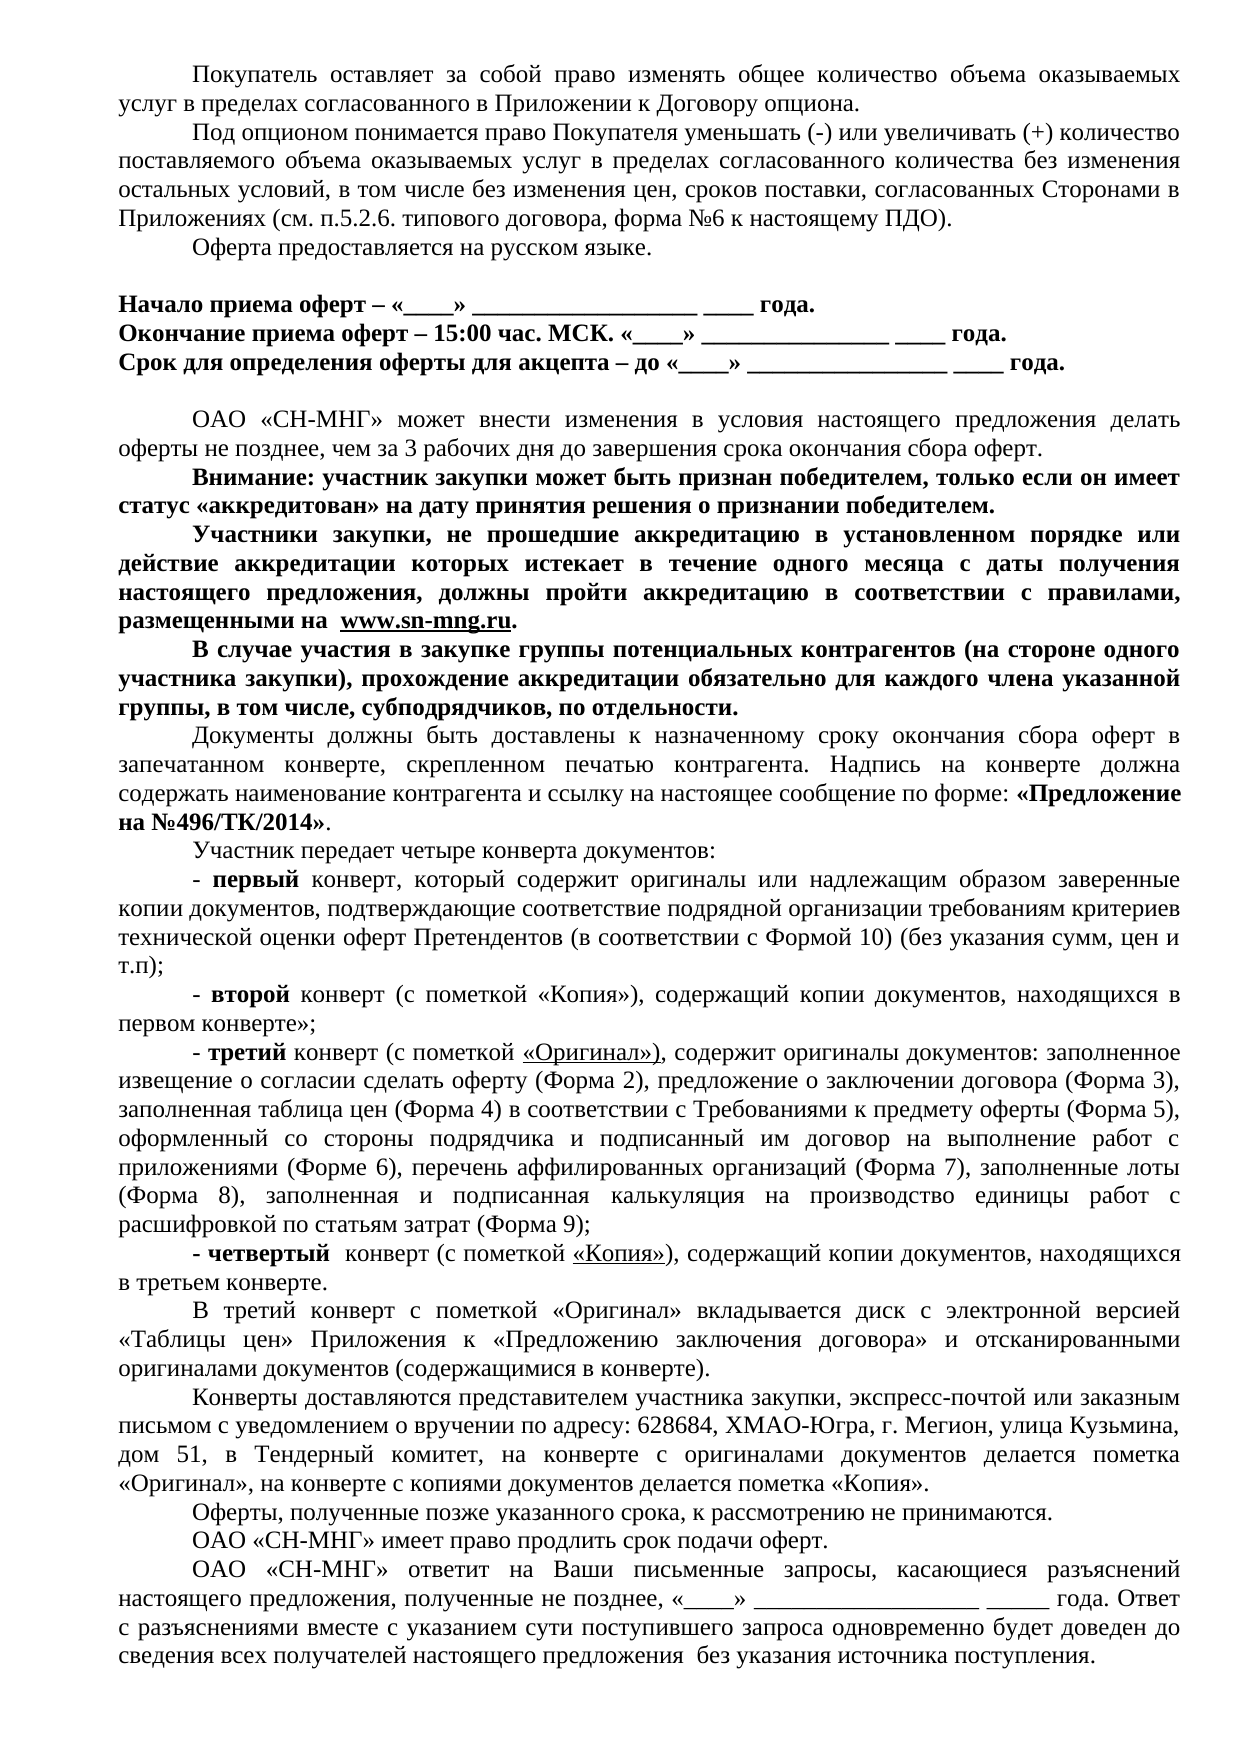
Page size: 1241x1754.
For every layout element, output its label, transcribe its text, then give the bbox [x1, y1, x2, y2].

text Оферты, полученные позже указанного срока, к рассмотрению не принимаются. [118, 1497, 1181, 1525]
text Участник передает четыре конверта документов: [118, 835, 1181, 864]
text Внимание: участник закупки может быть признан победителем, только если он имеет статус «аккредитован» на дату принятия решения о признании победителем. [118, 462, 1181, 519]
text Участники закупки, не прошедшие аккредитацию в установленном порядке или действие аккредитации которых истекает в течение одного месяца с даты получения настоящего предложения, должны пройти аккредитацию в соответствии с правилами, размещенными на www.sn-mng.ru. [118, 519, 1181, 634]
text В случае участия в закупке группы потенциальных контрагентов (на стороне одного участника закупки), прохождение аккредитации обязательно для каждого члена указанной группы, в том числе, субподрядчиков, по отдельности. [118, 634, 1181, 720]
text Начало приема оферт – «____» __________________ ____ года. [118, 289, 1181, 318]
text Срок для определения оферты для акцепта – до «____» ________________ ____ года. [118, 347, 1181, 375]
text Под опционом понимается право Покупателя уменьшать (-) или увеличивать (+) количество поставляемого объема оказываемых услуг в пределах согласованного количества без изменения остальных условий, в том числе без изменения цен, сроков поставки, согласованных Сторонами в Приложениях (см. п.5.2.6. типового договора, форма №6 к настоящему ПДО). [118, 117, 1181, 232]
text Покупатель оставляет за собой право изменять общее количество объема оказываемых услуг в пределах согласованного в Приложении к Договору опциона. [118, 59, 1181, 117]
text - первый конверт, который содержит оригиналы или надлежащим образом заверенные копии документов, подтверждающие соответствие подрядной организации требованиям критериев технической оценки оферт Претендентов (в соответствии с Формой 10) (без указания сумм, цен и т.п); [118, 864, 1181, 979]
text ОАО «СН-МНГ» может внести изменения в условия настоящего предложения делать оферты не позднее, чем за 3 рабочих дня до завершения срока окончания сбора оферт. [118, 404, 1181, 462]
text Конверты доставляются представителем участника закупки, экспресс-почтой или заказным письмом с уведомлением о вручении по адресу: 628684, ХМАО-Югра, г. Мегион, улица Кузьмина, дом 51, в Тендерный комитет, на конверте с оригиналами документов делается пометка «Оригинал», на конверте с копиями документов делается пометка «Копия». [118, 1382, 1181, 1497]
text Оферта предоставляется на русском языке. [118, 232, 1181, 260]
text В третий конверт с пометкой «Оригинал» вкладывается диск с электронной версией «Таблицы цен» Приложения к «Предложению заключения договора» и отсканированными оригиналами документов (содержащимися в конверте). [118, 1295, 1181, 1382]
text - четвертый конверт (с пометкой «Копия»), содержащий копии документов, находящихся в третьем конверте. [118, 1238, 1181, 1295]
text Окончание приема оферт – 15:00 час. МСК. «____» _______________ ____ года. [118, 318, 1181, 347]
text - второй конверт (с пометкой «Копия»), содержащий копии документов, находящихся в первом конверте»; [118, 979, 1181, 1037]
text ОАО «СН-МНГ» имеет право продлить срок подачи оферт. [118, 1525, 1181, 1554]
text - третий конверт (с пометкой «Оригинал»), содержит оригиналы документов: заполненное извещение о согласии сделать оферту (Форма 2), предложение о заключении договора (Форма 3), заполненная таблица цен (Форма 4) в соответствии с Требованиями к предмету оферты (Форма 5), оформленный со стороны подрядчика и подписанный им договор на выполнение работ с приложениями (Форме 6), перечень аффилированных организаций (Форма 7), заполненные лоты (Форма 8), заполненная и подписанная калькуляция на производство единицы работ с расшифровкой по статьям затрат (Форма 9); [118, 1037, 1181, 1238]
text ОАО «СН-МНГ» ответит на Ваши письменные запросы, касающиеся разъяснений настоящего предложения, полученные не позднее, «____» __________________ _____ года. Ответ с разъяснениями вместе с указанием сути поступившего запроса одновременно будет доведен до сведения всех получателей настоящего предложения без указания источника поступления. [118, 1554, 1181, 1669]
text Документы должны быть доставлены к назначенному сроку окончания сбора оферт в запечатанном конверте, скрепленном печатью контрагента. Надпись на конверте должна содержать наименование контрагента и ссылку на настоящее сообщение по форме: «Предложение на №496/ТК/2014». [118, 720, 1181, 835]
